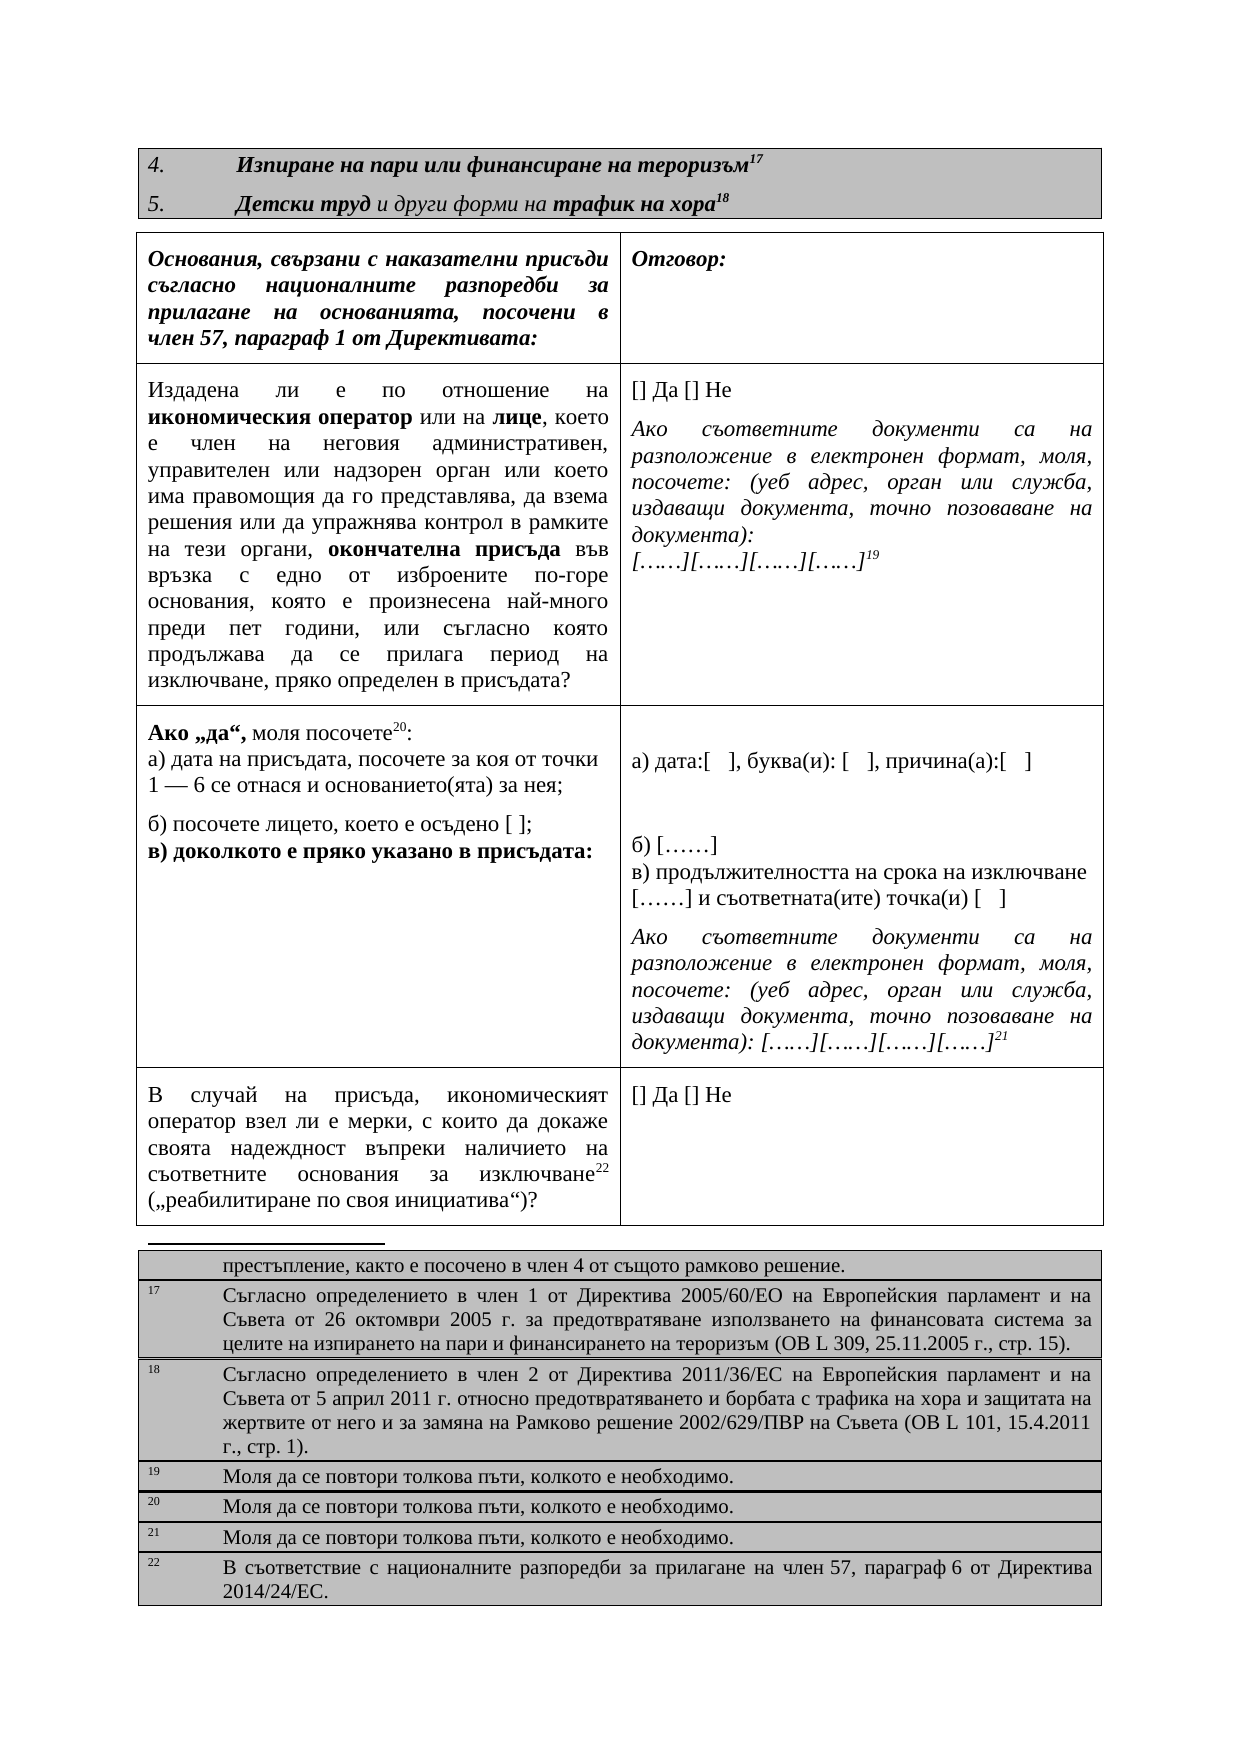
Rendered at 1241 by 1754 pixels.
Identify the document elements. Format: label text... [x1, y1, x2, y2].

table_cell Издадена ли е по отношение на икономическия оператор или на лице, което е член на неговия административен, управителен или надзорен орган или което има правомощия да го представлява, да взема решения или да упражнява контрол в рамките на тези органи, окончателна присъда във връзка с едно от изброените по-горе основания, която е произнесена най-много преди пет години, или съгласно която продължава да се прилага период на изключване, пряко определен в присъдата? [137, 364, 620, 705]
table_header Основания, свързани с наказателни присъди съгласно националните разпоредби за прилагане на основанията, посочени в член 57, параграф 1 от Директивата: [137, 233, 620, 363]
table_cell [] Да [] Не Ако съответните документи са на разположение в електронен формат, моля, посочете: (уеб адрес, орган или служба, издаващи документа, точно позоваване на документа): [……][……][……][……] [621, 364, 1103, 705]
table_cell [] Да [] Не [621, 1068, 1103, 1225]
text Детски труд и други форми на трафик на хора [139, 186, 1101, 218]
text Изпиране на пари или финансиране на тероризъм [139, 149, 1101, 177]
table_header Отговор: [621, 233, 1103, 363]
table_cell Ако „да“, моля посочете: а) дата на присъдата, посочете за коя от точки 1 — 6 се отнася и основанието(ята) за нея; б) посочете лицето, което е осъдено [ ]; в) доколкото е пряко указано в присъдата: [137, 706, 620, 1067]
table_cell В случай на присъда, икономическият оператор взел ли е мерки, с които да докаже своята надеждност въпреки наличието на съответните основания за изключване („реабилитиране по своя инициатива“)? [137, 1068, 620, 1225]
table_cell a) дата:[ ], буква(и): [ ], причина(а):[ ] б) [……] в) продължителността на срока на изключване [……] и съответната(ите) точка(и) [ ] Ако съответните документи са на разположение в електронен формат, моля, посочете: (уеб адрес, орган или служба, издаващи документа, точно позоваване на документа): [……][……][……][……] [621, 706, 1103, 1067]
